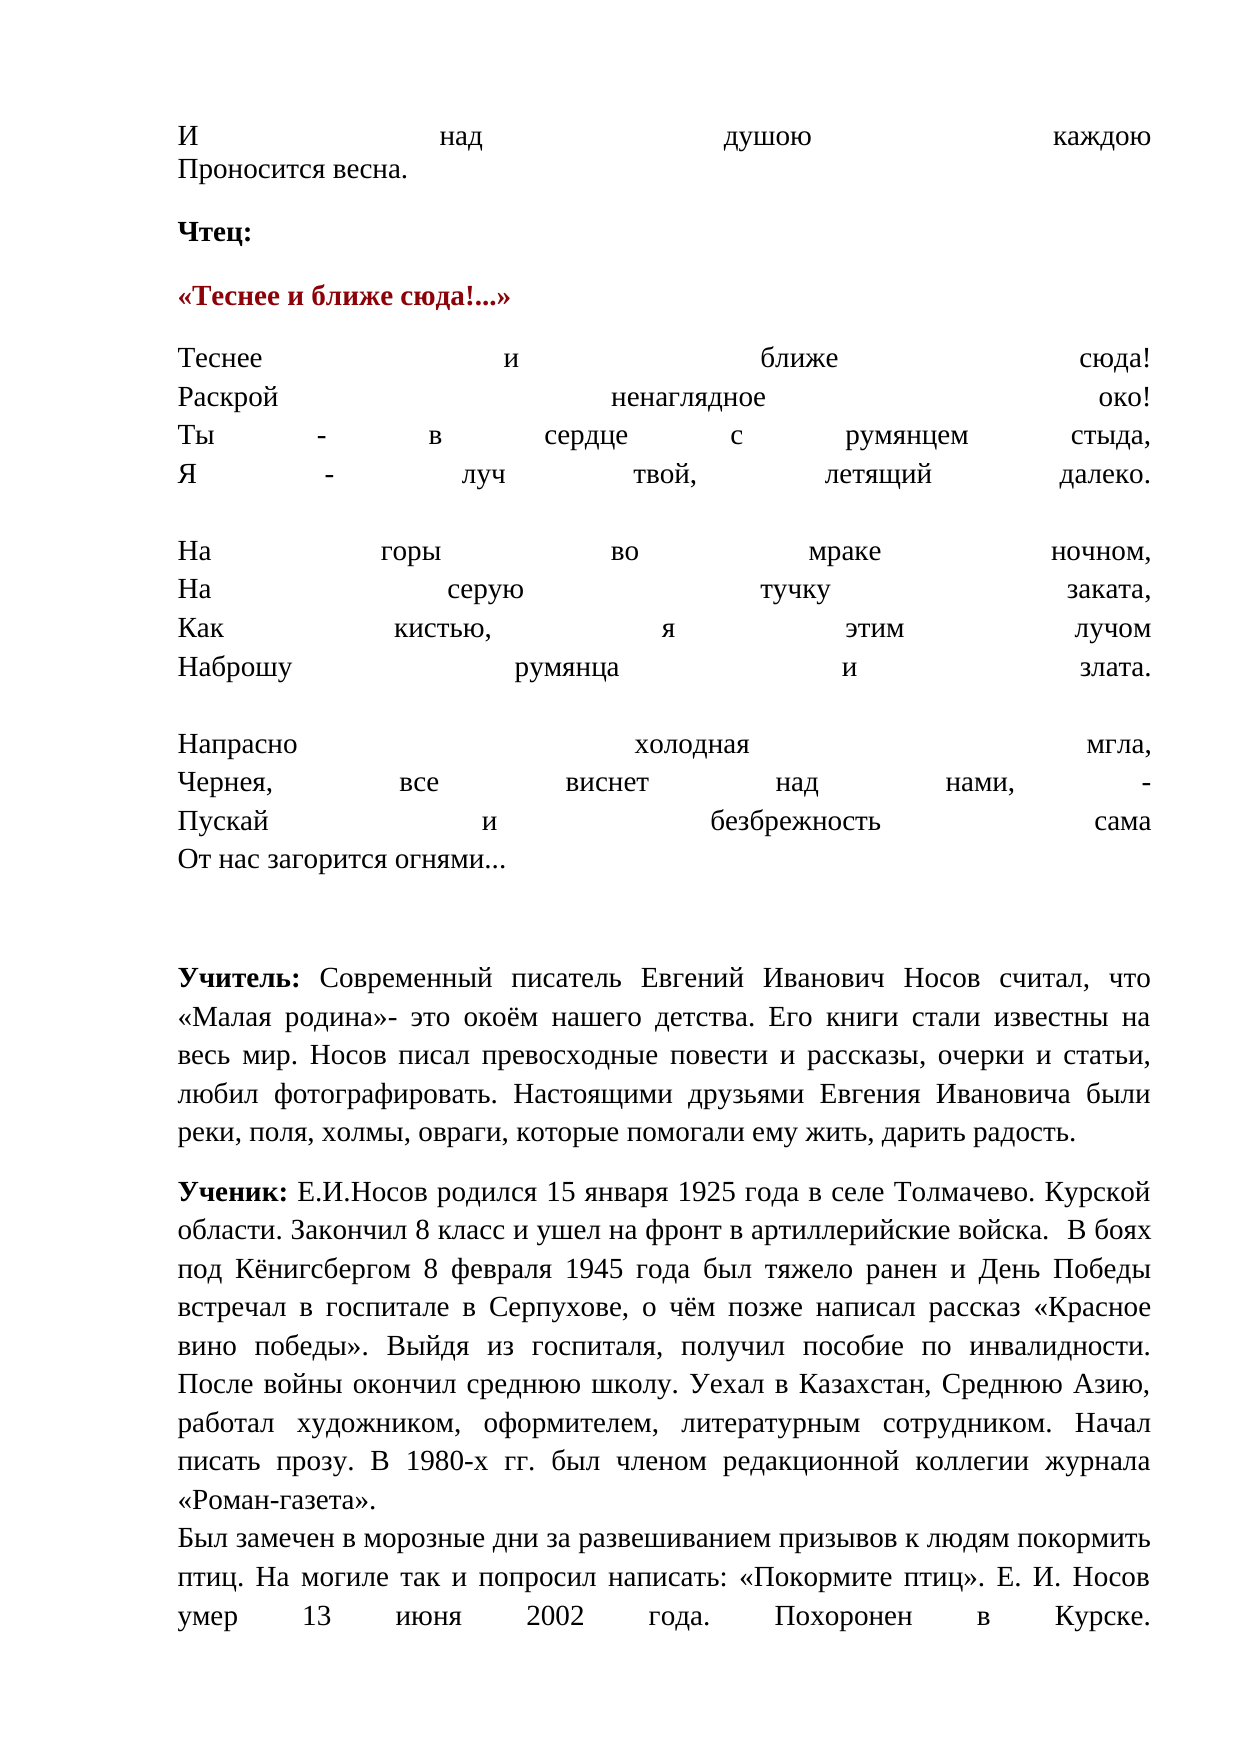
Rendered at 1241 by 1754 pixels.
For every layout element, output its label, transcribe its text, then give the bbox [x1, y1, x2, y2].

text Учитель: Современный писатель Евгений Иванович Носов считал, что «Малая родина»- это окоём нашего детства. Его книги стали известны на весь мир. Носов писал превосходные повести и рассказы, очерки и статьи, любил фотографировать. Настоящими друзьями Евгения Ивановича были реки, поля, холмы, овраги, которые помогали ему жить, дарить радость. [177, 960, 1152, 1148]
text Теснее и ближе сюда! Раскрой ненаглядное око! Ты - в сердце с румянцем стыда, Я - луч твой, летящий далеко. На горы во мраке ночном, На серую тучку заката, Как кистью, я этим лучом Наброшу румянца и злата. Напрасно холодная мгла, Чернея, все виснет над нами, - Пускай и безбрежность сама От нас загорится огнями... [177, 340, 1152, 875]
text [177, 118, 1152, 185]
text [177, 1174, 1152, 1631]
text «Теснее и ближе сюда!...» [177, 274, 1152, 311]
text Чтец: [177, 214, 1152, 248]
